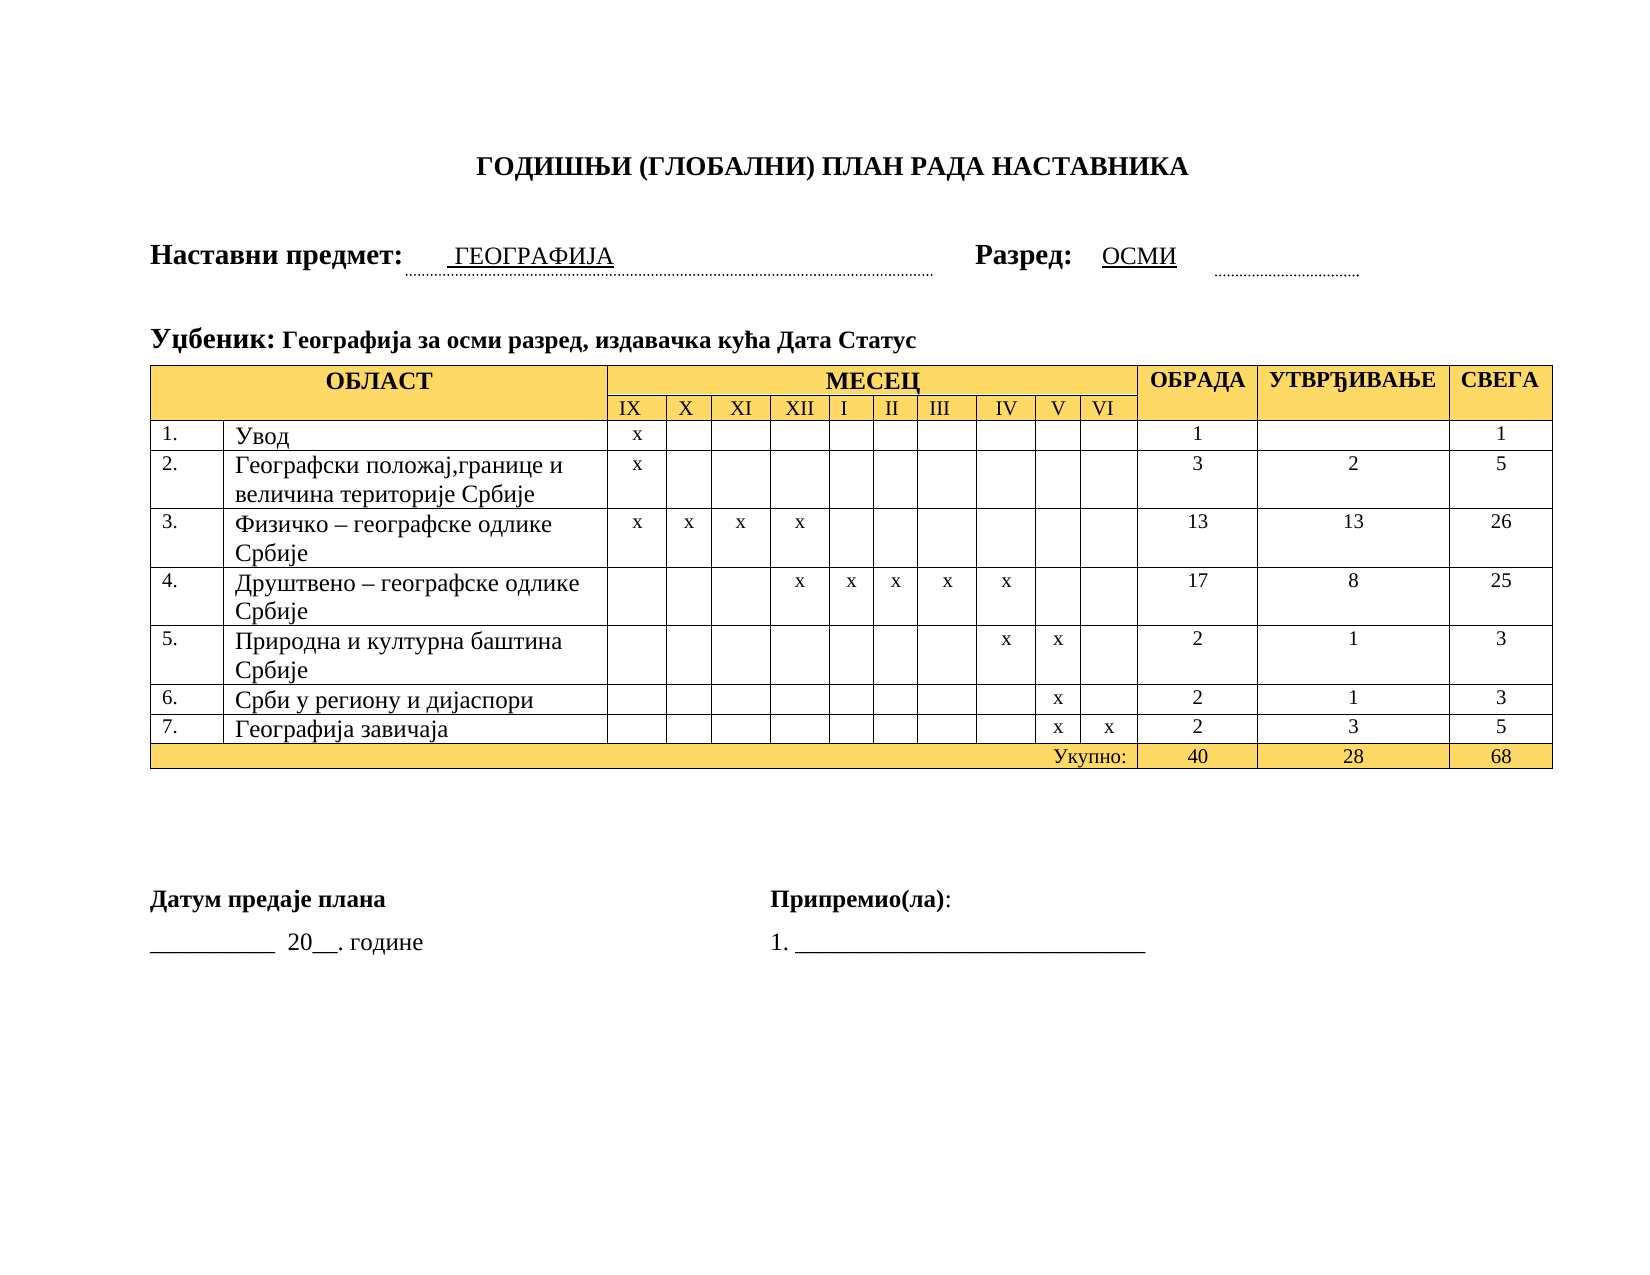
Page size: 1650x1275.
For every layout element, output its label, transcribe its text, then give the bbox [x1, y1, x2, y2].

table_cell Укупно: [151, 744, 1137, 768]
table_cell x [771, 509, 829, 567]
table_cell x [667, 509, 711, 567]
table_cell x [977, 626, 1035, 684]
table_cell [1036, 568, 1080, 625]
table_cell x [608, 421, 666, 449]
text Уџбеник: Географија за осми разред, издавачка кућа Дата Статус [150, 321, 1515, 355]
table_cell XII [771, 396, 829, 420]
table_cell [712, 568, 770, 625]
table_cell 7. [151, 715, 223, 743]
table_cell [608, 626, 666, 684]
table_cell [712, 451, 770, 508]
table_cell Увод [224, 421, 607, 449]
table_cell 3. [151, 509, 223, 567]
table_cell 28 [1258, 744, 1449, 768]
table_cell [712, 626, 770, 684]
table_cell [1036, 421, 1080, 449]
table_cell 2 [1138, 685, 1257, 713]
table_cell [830, 685, 873, 713]
table_cell 4. [151, 568, 223, 625]
table_cell x [1036, 715, 1080, 743]
table_cell [830, 715, 873, 743]
table_cell [771, 685, 829, 713]
table_cell [771, 715, 829, 743]
table_cell IV [977, 396, 1035, 420]
table_cell [874, 715, 917, 743]
table_cell VI [1081, 396, 1137, 420]
table_cell 1 [1138, 421, 1257, 449]
table_cell x [1081, 715, 1137, 743]
table_cell x [830, 568, 873, 625]
table_cell Срби у региону и дијаспори [224, 685, 607, 713]
table_cell IX [608, 396, 666, 420]
table_cell Друштвено – географске одлике Србије [224, 568, 607, 625]
table_cell [608, 568, 666, 625]
table_cell 1 [1450, 421, 1552, 449]
table_cell [1081, 451, 1137, 508]
table_cell 3 [1258, 715, 1449, 743]
table_cell [918, 509, 976, 567]
table_cell X [667, 396, 711, 420]
table_cell 3 [1138, 451, 1257, 508]
table_cell [977, 509, 1035, 567]
table_cell [977, 685, 1035, 713]
table_cell 13 [1258, 509, 1449, 567]
table_cell 40 [1138, 744, 1257, 768]
table_cell [608, 715, 666, 743]
table_cell I [830, 396, 873, 420]
table_cell [771, 421, 829, 449]
table_cell x [608, 509, 666, 567]
table_cell x [874, 568, 917, 625]
table_cell [830, 451, 873, 508]
table_cell [667, 568, 711, 625]
table_cell [874, 685, 917, 713]
table_cell 8 [1258, 568, 1449, 625]
table_cell [977, 451, 1035, 508]
table_cell [918, 715, 976, 743]
text Наставни предмет: ГЕОГРАФИЈА Разред: ОСМИ [150, 237, 1515, 271]
table_header МЕСЕЦ [608, 366, 1137, 394]
table_cell 2 [1138, 626, 1257, 684]
table_cell [977, 715, 1035, 743]
table_cell 3 [1450, 685, 1552, 713]
table_cell [667, 421, 711, 449]
table_cell 1 [1258, 626, 1449, 684]
table_cell [830, 421, 873, 449]
table_cell [830, 626, 873, 684]
text __________ 20__. године 1. ____________________________ [150, 927, 1515, 956]
table_cell III [918, 396, 976, 420]
table_cell [918, 451, 976, 508]
table_cell [918, 626, 976, 684]
table_cell [771, 451, 829, 508]
table_cell x [1036, 626, 1080, 684]
table_cell [874, 451, 917, 508]
table_header ОБЛАСТ [151, 366, 607, 420]
text Датум предаје плана Припремио(ла): [150, 884, 1515, 912]
table_cell [1081, 685, 1137, 713]
table_cell II [874, 396, 917, 420]
table_cell [874, 421, 917, 449]
table_cell 2 [1138, 715, 1257, 743]
table_cell x [918, 568, 976, 625]
table_cell [667, 685, 711, 713]
table_cell 6. [151, 685, 223, 713]
table_cell [918, 685, 976, 713]
table_cell V [1036, 396, 1080, 420]
text ГОДИШЊИ (ГЛОБАЛНИ) ПЛАН РАДА НАСТАВНИКА [150, 150, 1515, 181]
table_header ОБРАДА [1138, 366, 1257, 420]
table_cell Природна и културна баштина Србије [224, 626, 607, 684]
table_cell 2 [1258, 451, 1449, 508]
table_cell 68 [1450, 744, 1552, 768]
table_cell 1. [151, 421, 223, 449]
table_cell x [771, 568, 829, 625]
table_cell [1258, 421, 1449, 449]
table_cell [1036, 509, 1080, 567]
table_cell [874, 626, 917, 684]
table_cell [1081, 626, 1137, 684]
table_cell [667, 626, 711, 684]
table_cell [1081, 568, 1137, 625]
table_cell x [712, 509, 770, 567]
table_cell 17 [1138, 568, 1257, 625]
table_cell 5 [1450, 451, 1552, 508]
table_cell [830, 509, 873, 567]
table_cell [1036, 451, 1080, 508]
table_cell [771, 626, 829, 684]
table_header СВЕГА [1450, 366, 1552, 420]
table_cell [712, 421, 770, 449]
table_cell [874, 509, 917, 567]
table_cell [667, 715, 711, 743]
table_cell 26 [1450, 509, 1552, 567]
table_cell 3 [1450, 626, 1552, 684]
table_cell Физичко – географске одлике Србије [224, 509, 607, 567]
table_cell x [608, 451, 666, 508]
table_cell x [1036, 685, 1080, 713]
table_header УТВРЂИВАЊЕ [1258, 366, 1449, 420]
table_cell [712, 715, 770, 743]
table_cell 1 [1258, 685, 1449, 713]
table_cell [1081, 509, 1137, 567]
table_cell 13 [1138, 509, 1257, 567]
table_cell [667, 451, 711, 508]
table_cell x [977, 568, 1035, 625]
table_cell [977, 421, 1035, 449]
table_cell 5 [1450, 715, 1552, 743]
table_cell 5. [151, 626, 223, 684]
table_cell 25 [1450, 568, 1552, 625]
table_cell XI [712, 396, 770, 420]
table_cell 2. [151, 451, 223, 508]
table_cell [608, 685, 666, 713]
table_cell [712, 685, 770, 713]
table_cell Географија завичаја [224, 715, 607, 743]
table_cell [1081, 421, 1137, 449]
table_cell Географски положај,границе и величина територије Србије [224, 451, 607, 508]
table_cell [918, 421, 976, 449]
